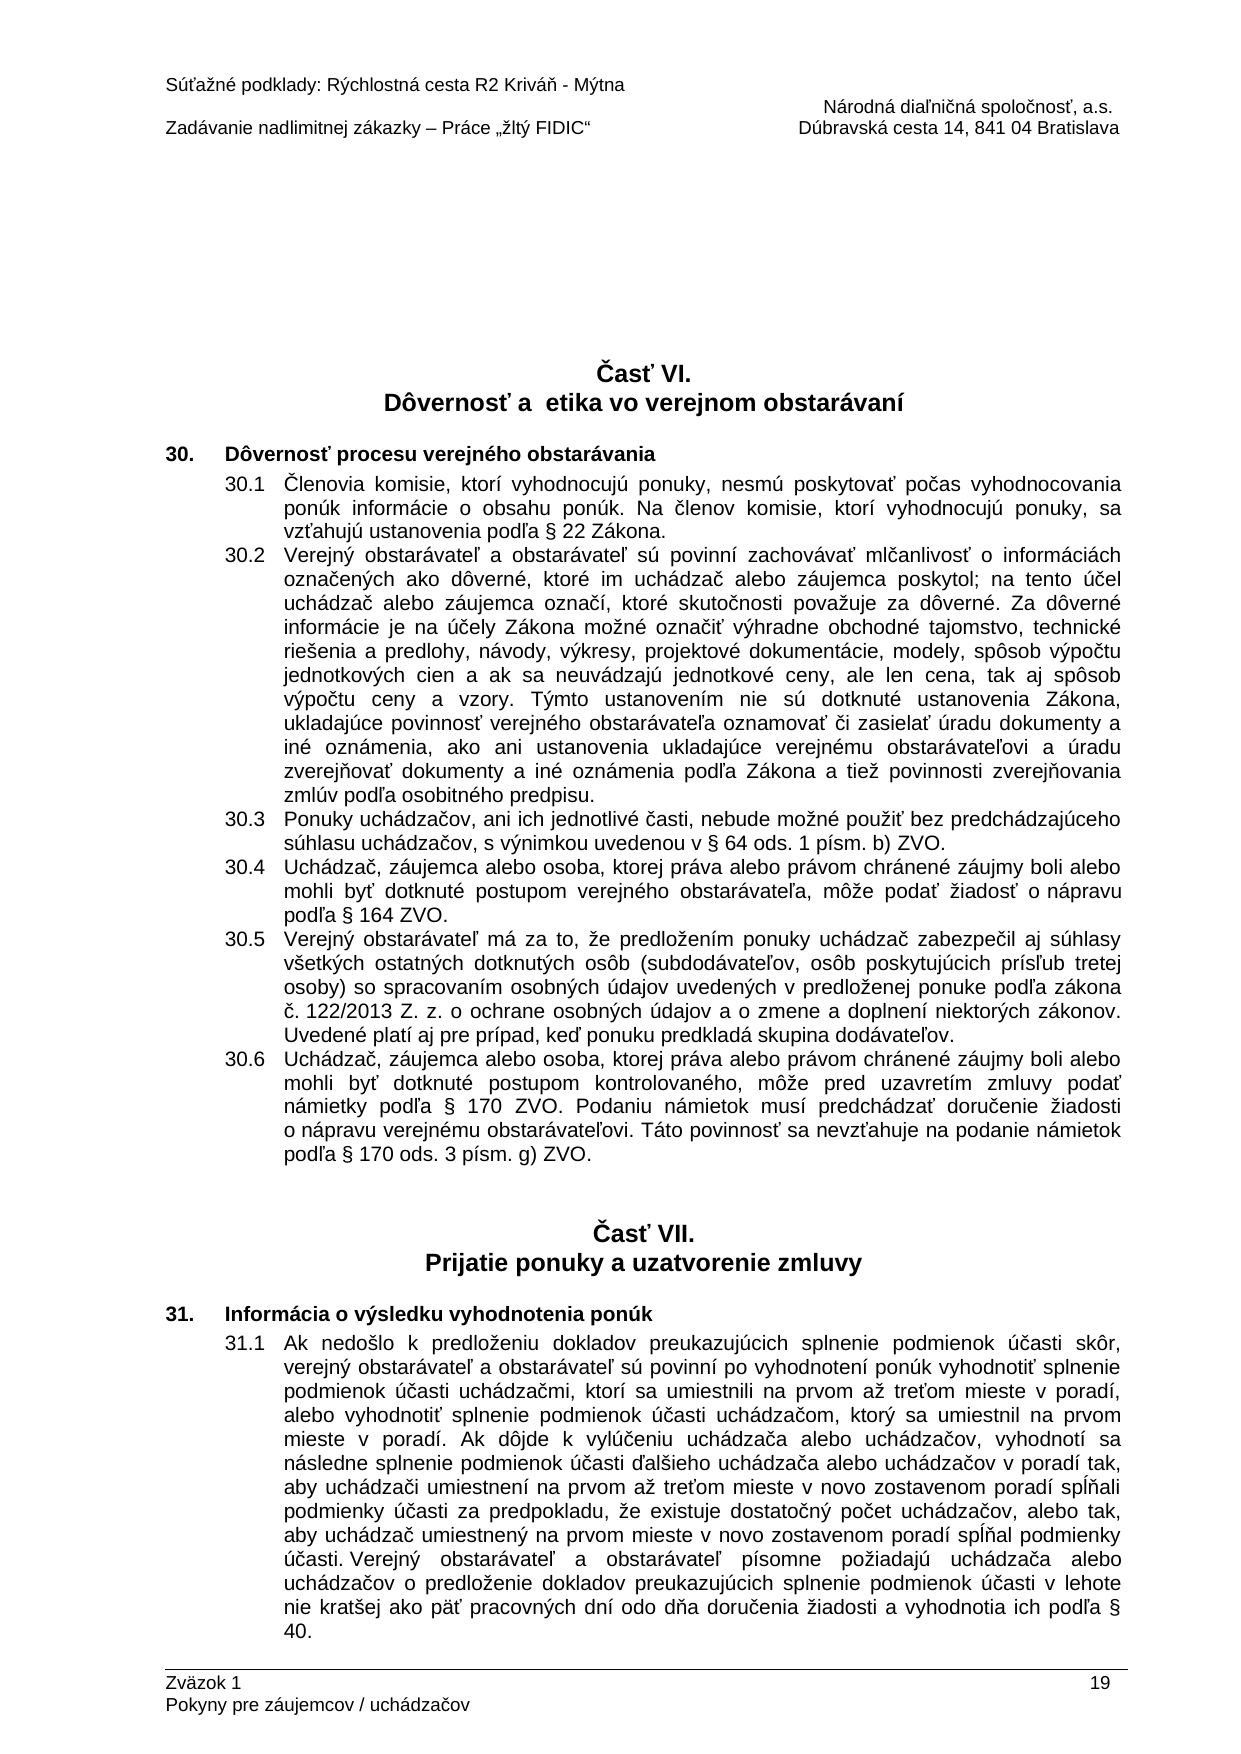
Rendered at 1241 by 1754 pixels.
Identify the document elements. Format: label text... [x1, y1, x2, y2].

text Časť VII. [165, 1219, 1122, 1248]
text 30.1 Členovia komisie, ktorí vyhodnocujú ponuky, nesmú poskytovať počas vyhodnocovania ponúk informácie o obsahu ponúk. Na členov komisie, ktorí vyhodnocujú ponuky, sa vzťahujú ustanovenia podľa § 22 Zákona. [224, 471, 1122, 543]
text 30.3 Ponuky uchádzačov, ani ich jednotlivé časti, nebude možné použiť bez predchádzajúceho súhlasu uchádzačov, s výnimkou uvedenou v § 64 ods. 1 písm. b) ZVO. [224, 807, 1122, 855]
text Prijatie ponuky a uzatvorenie zmluvy [165, 1248, 1122, 1276]
text 30.6 Uchádzač, záujemca alebo osoba, ktorej práva alebo právom chránené záujmy boli alebo mohli byť dotknuté postupom kontrolovaného, môže pred uzavretím zmluvy podať námietky podľa § 170 ZVO. Podaniu námietok musí predchádzať doručenie žiadosti o nápravu verejnému obstarávateľovi. Táto povinnosť sa nevzťahuje na podanie námietok podľa § 170 ods. 3 písm. g) ZVO. [224, 1046, 1122, 1166]
text 30.2 Verejný obstarávateľ a obstarávateľ sú povinní zachovávať mlčanlivosť o informáciách označených ako dôverné, ktoré im uchádzač alebo záujemca poskytol; na tento účel uchádzač alebo záujemca označí, ktoré skutočnosti považuje za dôverné. Za dôverné informácie je na účely Zákona možné označiť výhradne obchodné tajomstvo, technické riešenia a predlohy, návody, výkresy, projektové dokumentácie, modely, spôsob výpočtu jednotkových cien a ak sa neuvádzajú jednotkové ceny, ale len cena, tak aj spôsob výpočtu ceny a vzory. Týmto ustanovením nie sú dotknuté ustanovenia Zákona, ukladajúce povinnosť verejného obstarávateľa oznamovať či zasielať úradu dokumenty a iné oznámenia, ako ani ustanovenia ukladajúce verejnému obstarávateľovi a úradu zverejňovať dokumenty a iné oznámenia podľa Zákona a tiež povinnosti zverejňovania zmlúv podľa osobitného predpisu. [224, 543, 1122, 807]
text Dôvernosť a etika vo verejnom obstarávaní [165, 388, 1122, 416]
text 30.4 Uchádzač, záujemca alebo osoba, ktorej práva alebo právom chránené záujmy boli alebo mohli byť dotknuté postupom verejného obstarávateľa, môže podať žiadosť o nápravu podľa § 164 ZVO. [224, 855, 1122, 927]
text 31. Informácia o výsledku vyhodnotenia ponúk [165, 1301, 1122, 1325]
text 30.5 Verejný obstarávateľ má za to, že predložením ponuky uchádzač zabezpečil aj súhlasy všetkých ostatných dotknutých osôb (subdodávateľov, osôb poskytujúcich prísľub tretej osoby) so spracovaním osobných údajov uvedených v predloženej ponuke podľa zákona č. 122/2013 Z. z. o ochrane osobných údajov a o zmene a doplnení niektorých zákonov. Uvedené platí aj pre prípad, keď ponuku predkladá skupina dodávateľov. [224, 927, 1122, 1046]
text Časť VI. [165, 359, 1122, 388]
text 31.1 Ak nedošlo k predloženiu dokladov preukazujúcich splnenie podmienok účasti skôr, verejný obstarávateľ a obstarávateľ sú povinní po vyhodnotení ponúk vyhodnotiť splnenie podmienok účasti uchádzačmi, ktorí sa umiestnili na prvom až treťom mieste v poradí, alebo vyhodnotiť splnenie podmienok účasti uchádzačom, ktorý sa umiestnil na prvom mieste v poradí. Ak dôjde k vylúčeniu uchádzača alebo uchádzačov, vyhodnotí sa následne splnenie podmienok účasti ďalšieho uchádzača alebo uchádzačov v poradí tak, aby uchádzači umiestnení na prvom až treťom mieste v novo zostavenom poradí spĺňali podmienky účasti za predpokladu, že existuje dostatočný počet uchádzačov, alebo tak, aby uchádzač umiestnený na prvom mieste v novo zostavenom poradí spĺňal podmienky účasti. Verejný obstarávateľ a obstarávateľ písomne požiadajú uchádzača alebo uchádzačov o predloženie dokladov preukazujúcich splnenie podmienok účasti v lehote nie kratšej ako päť pracovných dní odo dňa doručenia žiadosti a vyhodnotia ich podľa § 40. [224, 1331, 1122, 1643]
text 30. Dôvernosť procesu verejného obstarávania [165, 441, 1122, 465]
